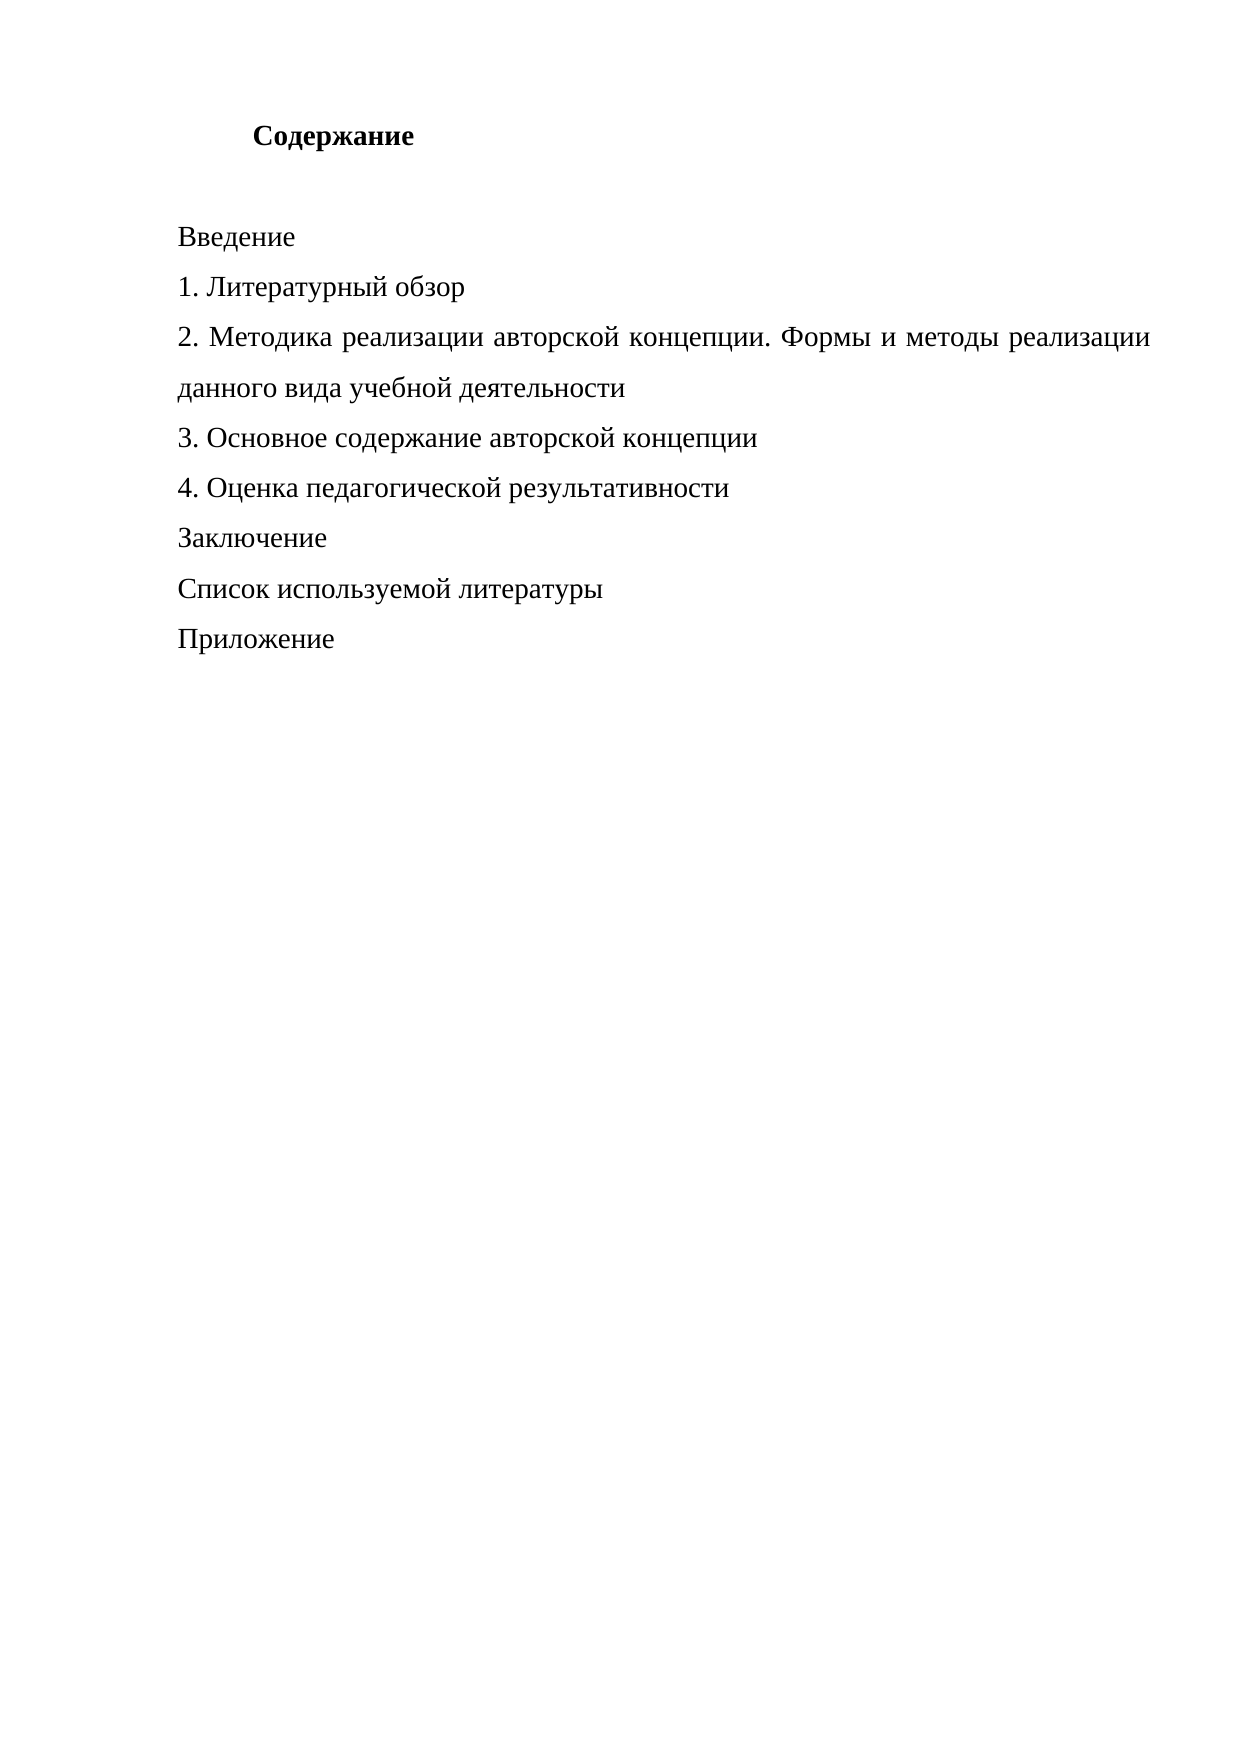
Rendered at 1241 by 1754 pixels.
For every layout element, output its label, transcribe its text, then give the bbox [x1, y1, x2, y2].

text 4. Оценка педагогической результативности [177, 470, 1152, 504]
text Введение [177, 219, 1152, 252]
text Заключение [177, 521, 1152, 554]
text 3. Основное содержание авторской концепции [177, 420, 1152, 453]
text Приложение [177, 621, 1152, 655]
text 1. Литературный обзор [177, 269, 1152, 303]
text Список используемой литературы [177, 571, 1152, 604]
text Содержание [177, 118, 1152, 152]
text 2. Методика реализации авторской концепции. Формы и методы реализации данного вида учебной деятельности [177, 319, 1152, 403]
